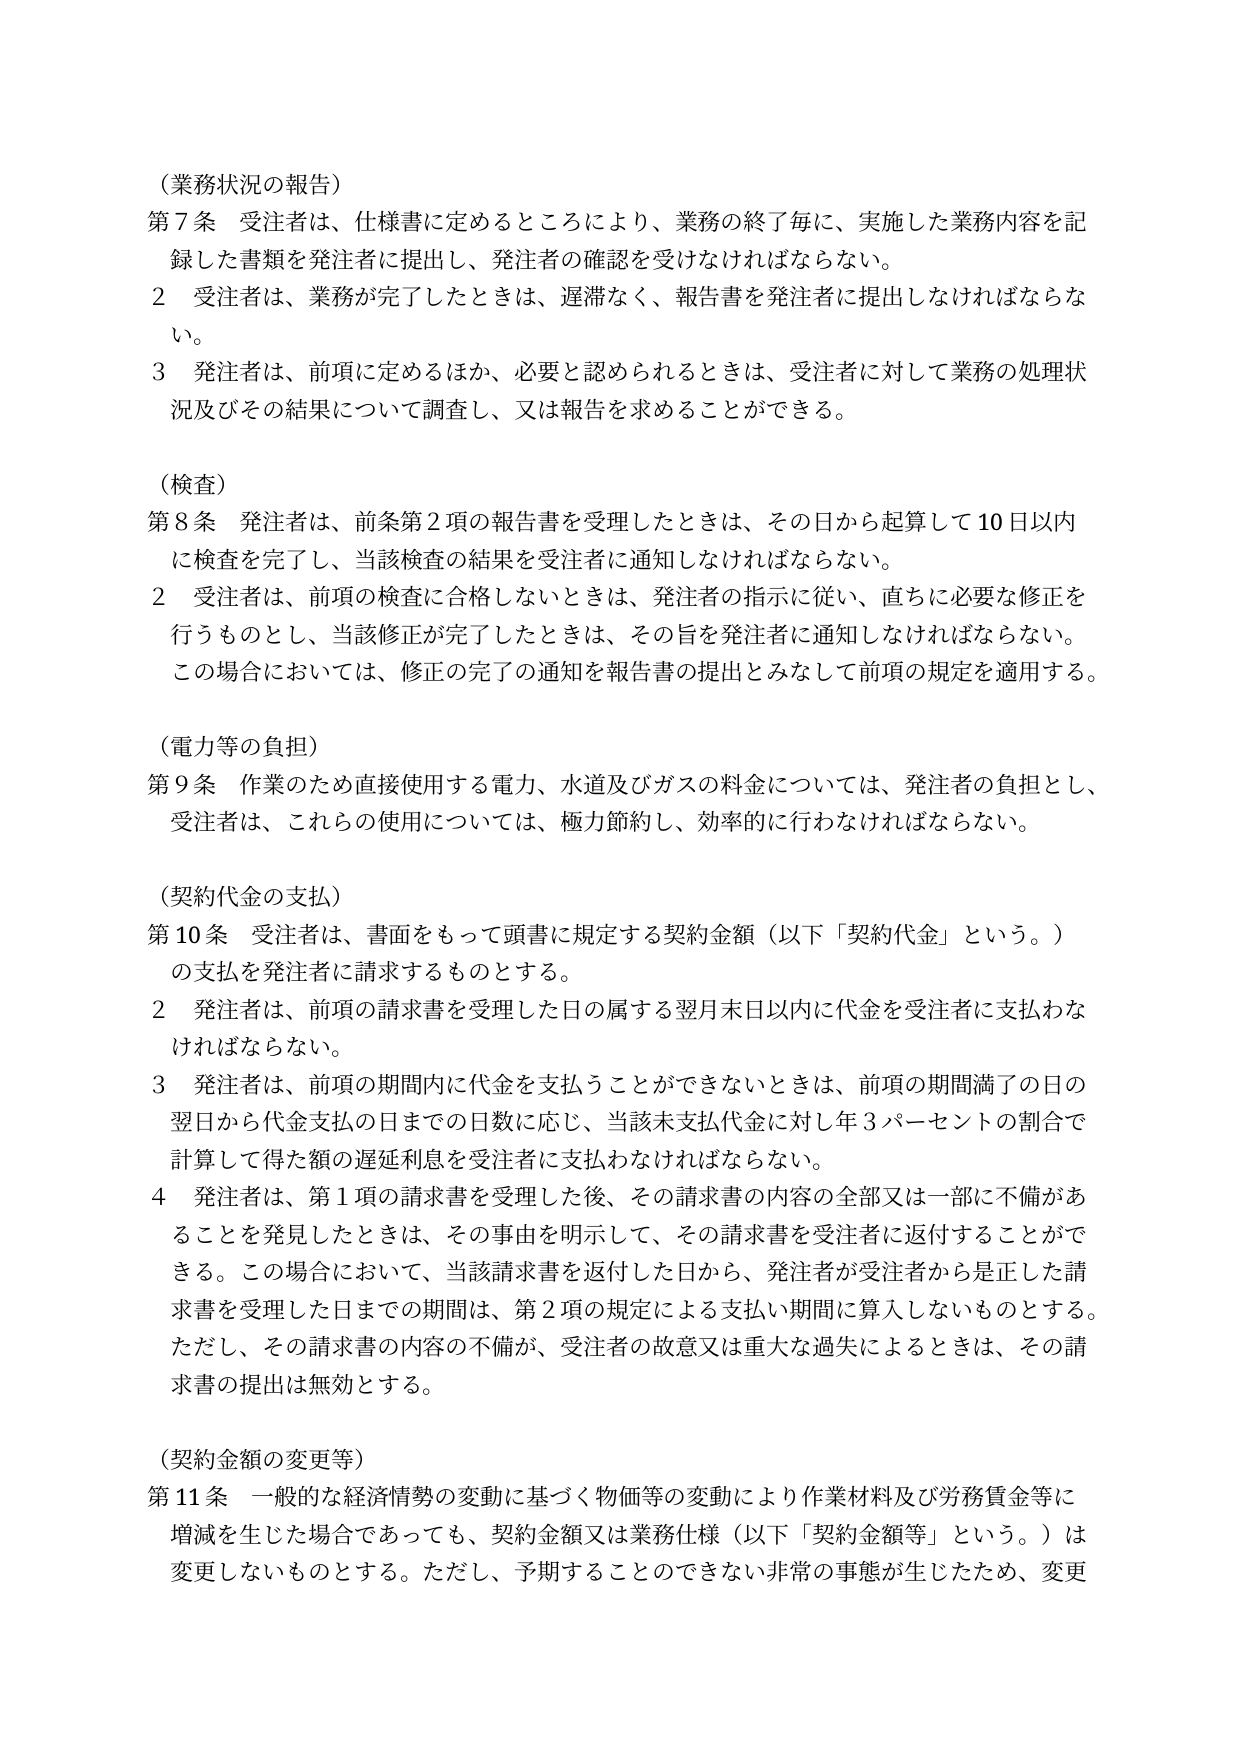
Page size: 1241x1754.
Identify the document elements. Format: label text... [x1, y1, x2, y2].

text ３ 発注者は、前項の期間内に代金を支払うことができないときは、前項の期間満了の日の翌日から代金支払の日までの日数に応じ、当該未支払代金に対し年３パーセントの割合で計算して得た額の遅延利息を受注者に支払わなければならない。 [148, 1064, 1092, 1177]
text 第７条 受注者は、仕様書に定めるところにより、業務の終了毎に、実施した業務内容を記録した書類を発注者に提出し、発注者の確認を受けなければならない。 [148, 202, 1092, 277]
text （業務状況の報告） [148, 164, 1092, 202]
text （契約金額の変更等） [148, 1439, 1092, 1477]
text 第９条 作業のため直接使用する電力、水道及びガスの料金については、発注者の負担とし、受注者は、これらの使用については、極力節約し、効率的に行わなければならない。 [148, 764, 1092, 839]
text ２ 受注者は、前項の検査に合格しないときは、発注者の指示に従い、直ちに必要な修正を行うものとし、当該修正が完了したときは、その旨を発注者に通知しなければならない。この場合においては、修正の完了の通知を報告書の提出とみなして前項の規定を適用する。 [148, 577, 1092, 689]
text ２ 発注者は、前項の請求書を受理した日の属する翌月末日以内に代金を受注者に支払わなければならない。 [148, 989, 1092, 1064]
text （検査） [148, 464, 1092, 502]
text ４ 発注者は、第１項の請求書を受理した後、その請求書の内容の全部又は一部に不備があることを発見したときは、その事由を明示して、その請求書を受注者に返付することができる。この場合において、当該請求書を返付した日から、発注者が受注者から是正した請求書を受理した日までの期間は、第２項の規定による支払い期間に算入しないものとする。ただし、その請求書の内容の不備が、受注者の故意又は重大な過失によるときは、その請求書の提出は無効とする。 [148, 1177, 1092, 1402]
text （電力等の負担） [148, 727, 1092, 764]
text 第10条 受注者は、書面をもって頭書に規定する契約金額（以下「契約代金」という。）の支払を発注者に請求するものとする。 [148, 914, 1092, 989]
text （契約代金の支払） [148, 877, 1092, 914]
text ２ 受注者は、業務が完了したときは、遅滞なく、報告書を発注者に提出しなければならない。 [148, 277, 1092, 352]
text ３ 発注者は、前項に定めるほか、必要と認められるときは、受注者に対して業務の処理状況及びその結果について調査し、又は報告を求めることができる。 [148, 352, 1092, 427]
text 第８条 発注者は、前条第２項の報告書を受理したときは、その日から起算して10日以内に検査を完了し、当該検査の結果を受注者に通知しなければならない。 [148, 502, 1092, 577]
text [148, 1477, 1092, 1589]
